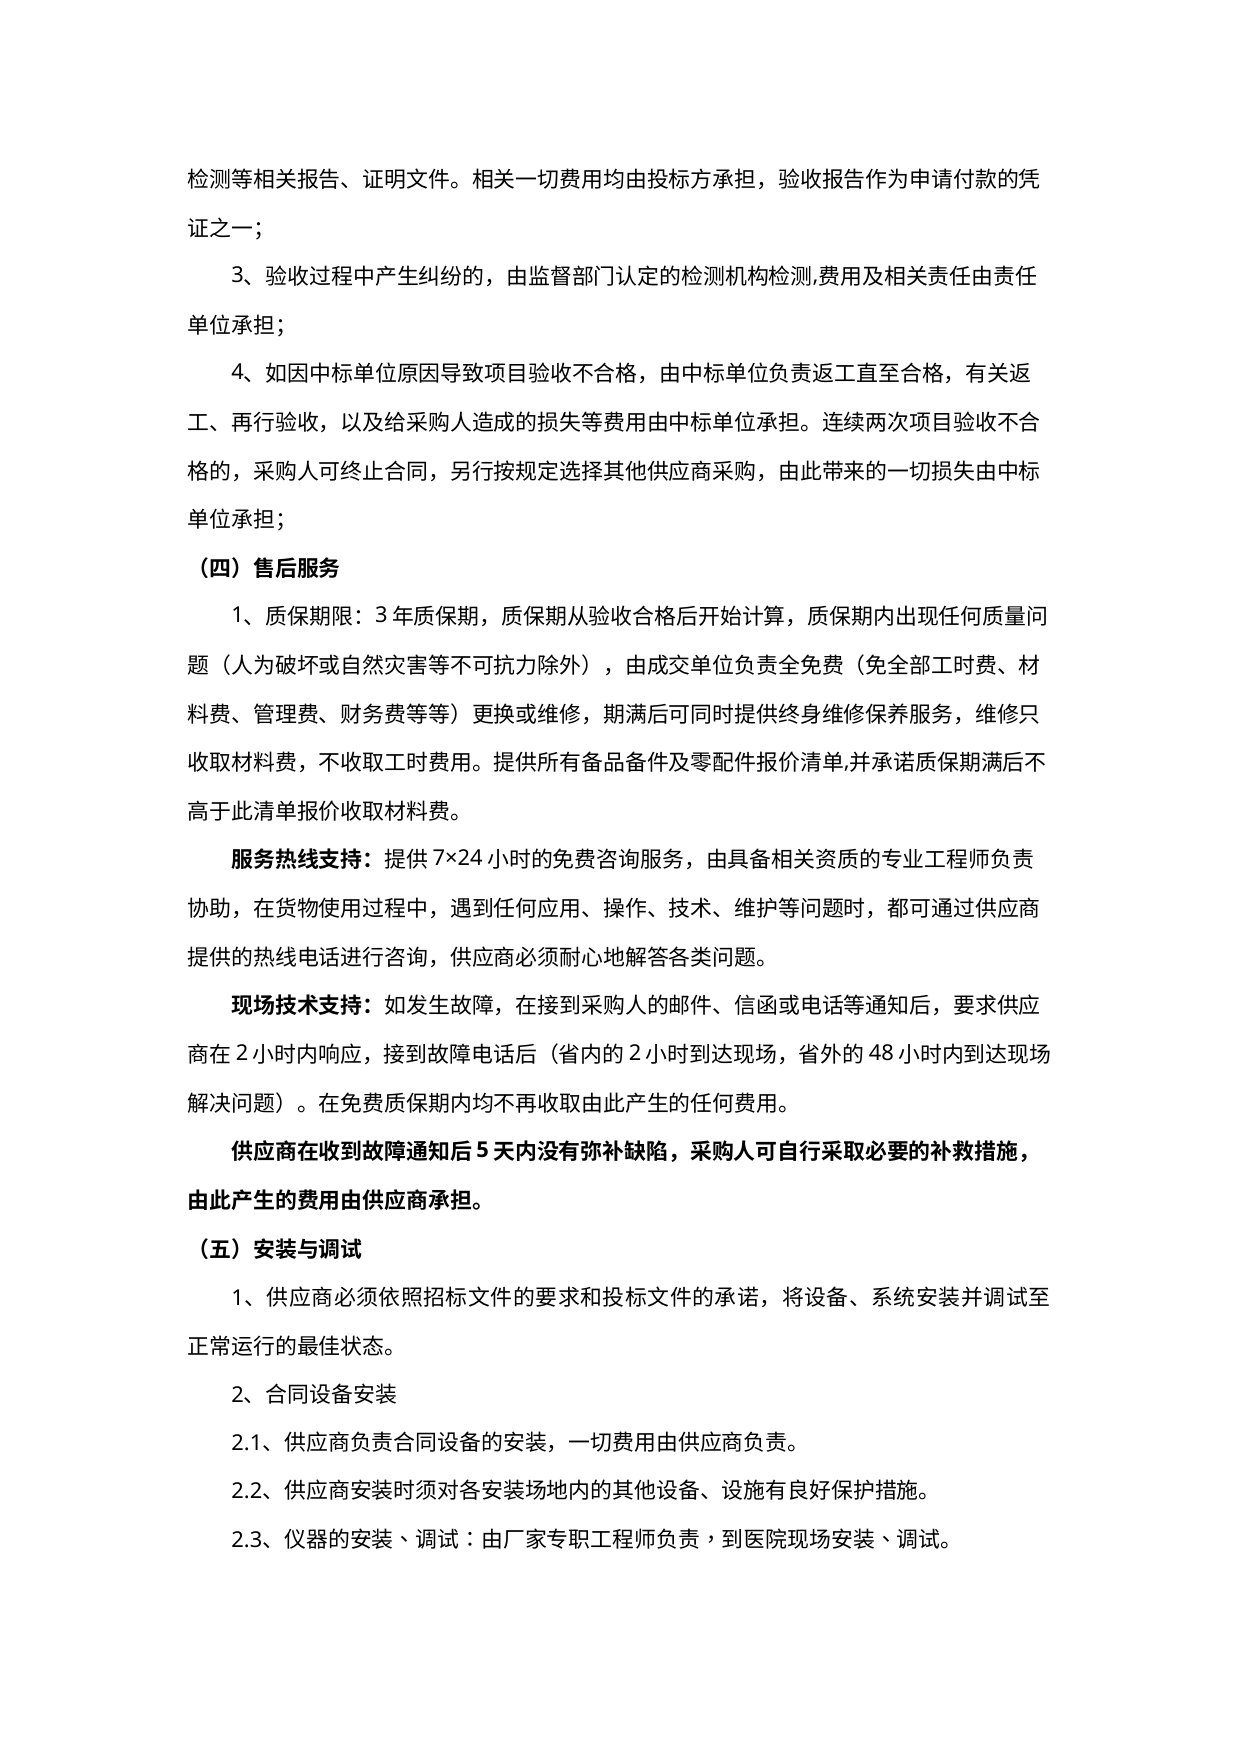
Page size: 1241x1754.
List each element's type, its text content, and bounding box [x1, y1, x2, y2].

list 2.2、供应商安装时须对各安装场地内的其他设备、设施有良好保护措施。 [187, 1473, 1053, 1506]
list 2.3、仪器的安装、调试：由厂家专职工程师负责，到医院现场安装、调试。 [187, 1522, 1053, 1554]
list 1、供应商必须依照招标文件的要求和投标文件的承诺，将设备、系统安装并调试至正常运行的最佳状态。 [187, 1279, 1053, 1361]
list 2、合同设备安装 [187, 1377, 1053, 1409]
text 现场技术支持：如发生故障，在接到采购人的邮件、信函或电话等通知后，要求供应商在2小时内响应，接到故障电话后（省内的2小时到达现场，省外的48小时内到达现场解决问题）。在免费质保期内均不再收取由此产生的任何费用。 [187, 988, 1053, 1118]
text 1、质保期限：3年质保期，质保期从验收合格后开始计算，质保期内出现任何质量问题（人为破坏或自然灾害等不可抗力除外），由成交单位负责全免费（免全部工时费、材料费、管理费、财务费等等）更换或维修，期满后可同时提供终身维修保养服务，维修只收取材料费，不收取工时费用。提供所有备品备件及零配件报价清单,并承诺质保期满后不高于此清单报价收取材料费。 [187, 599, 1053, 827]
text 4、如因中标单位原因导致项目验收不合格，由中标单位负责返工直至合格，有关返工、再行验收，以及给采购人造成的损失等费用由中标单位承担。连续两次项目验收不合格的，采购人可终止合同，另行按规定选择其他供应商采购，由此带来的一切损失由中标单位承担； [187, 356, 1053, 535]
text 供应商在收到故障通知后5天内没有弥补缺陷，采购人可自行采取必要的补救措施，由此产生的费用由供应商承担。 [187, 1134, 1053, 1215]
list 2.1、供应商负责合同设备的安装，一切费用由供应商负责。 [187, 1425, 1053, 1457]
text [187, 162, 1053, 243]
text （四）售后服务 [187, 551, 1053, 583]
list （五）安装与调试 [187, 1231, 1053, 1264]
text 3、验收过程中产生纠纷的，由监督部门认定的检测机构检测,费用及相关责任由责任单位承担； [187, 259, 1053, 340]
text 服务热线支持：提供7×24小时的免费咨询服务，由具备相关资质的专业工程师负责协助，在货物使用过程中，遇到任何应用、操作、技术、维护等问题时，都可通过供应商提供的热线电话进行咨询，供应商必须耐心地解答各类问题。 [187, 842, 1053, 972]
